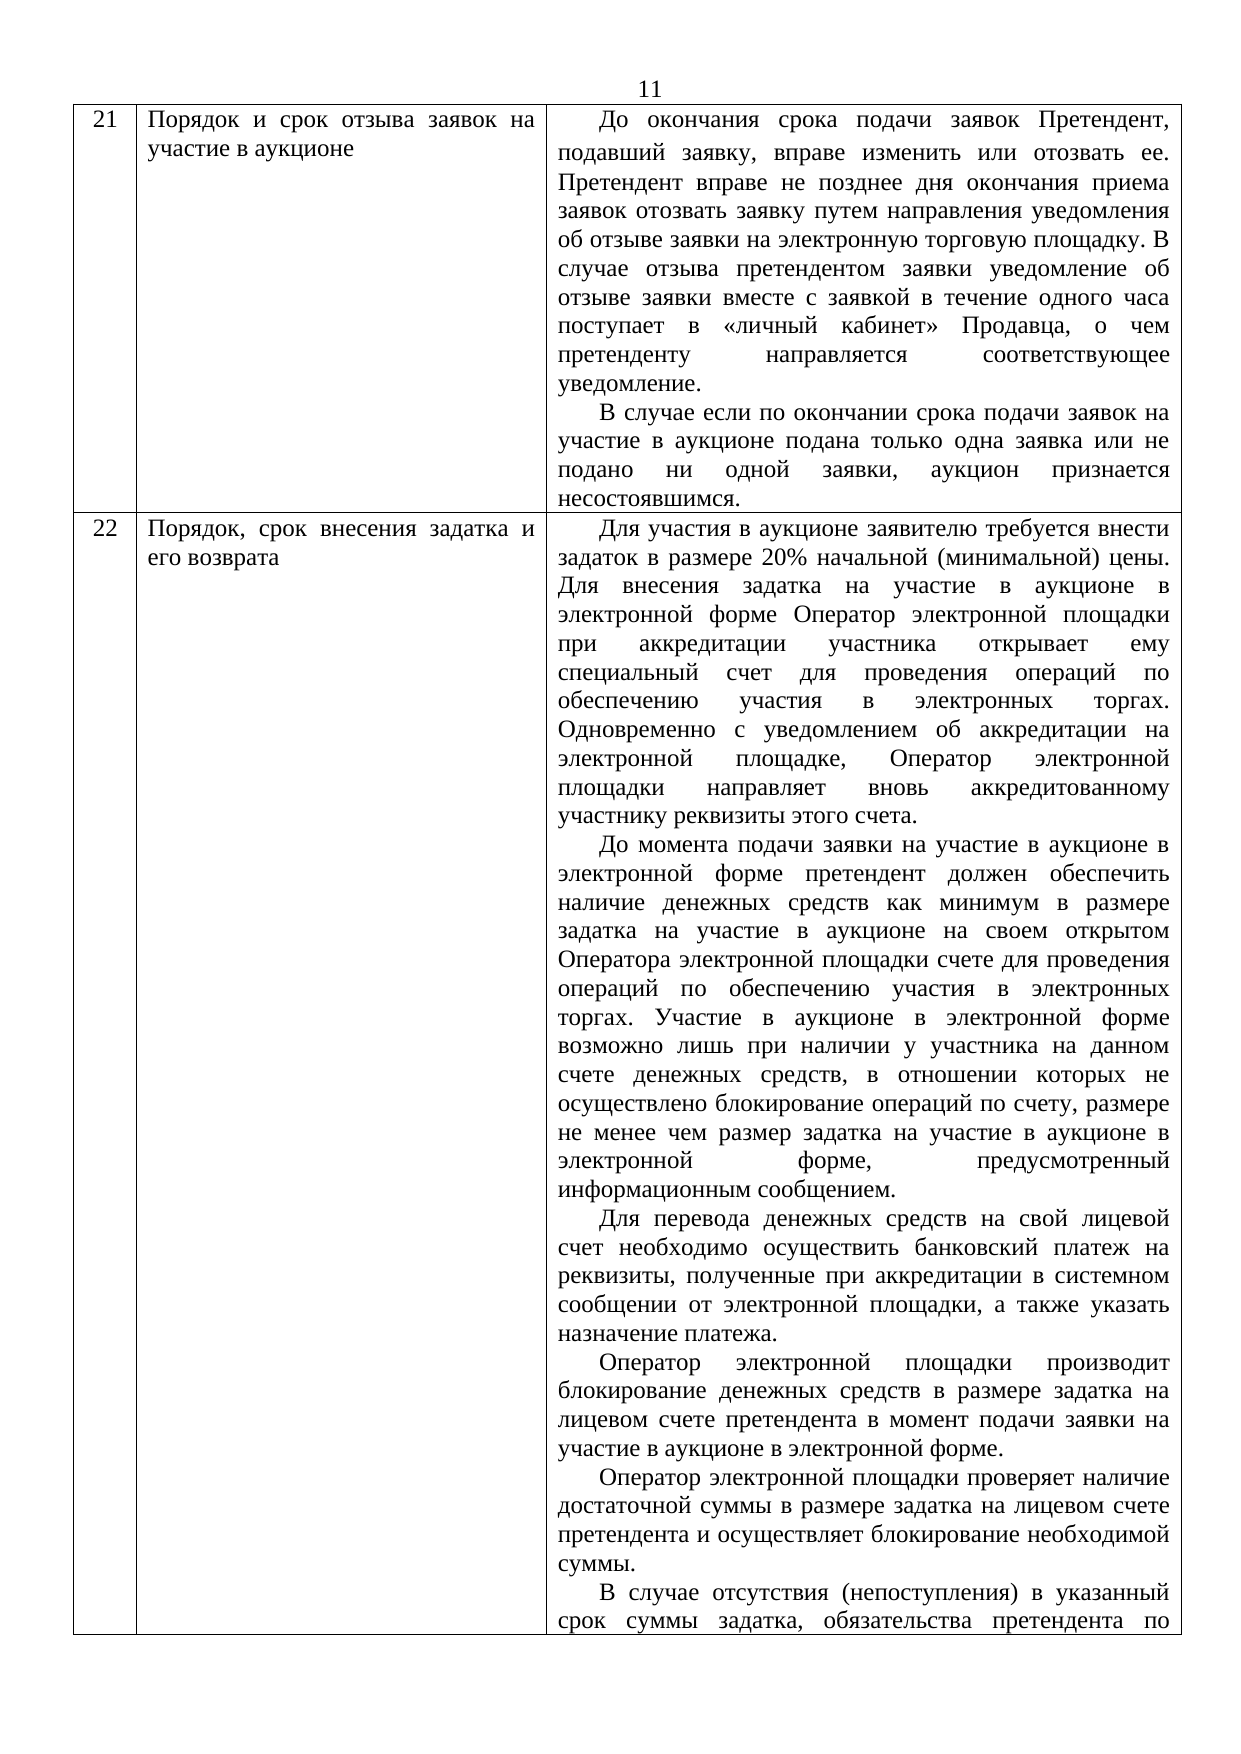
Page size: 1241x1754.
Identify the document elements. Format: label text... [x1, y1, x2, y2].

table_cell 22 [74, 513, 136, 1634]
table_cell До окончания срока подачи заявок Претендент, подавший заявку, вправе изменить или отозвать ее. Претендент вправе не позднее дня окончания приема заявок отозвать заявку путем направления уведомления об отзыве заявки на электронную торговую площадку. В случае отзыва претендентом заявки уведомление об отзыве заявки вместе с заявкой в течение одного часа поступает в «личный кабинет» Продавца, о чем претенденту направляется соответствующее уведомление. В случае если по окончании срока подачи заявок на участие в аукционе подана только одна заявка или не подано ни одной заявки, аукцион признается несостоявшимся. [547, 105, 1181, 512]
table_cell Порядок и срок отзыва заявок на участие в аукционе [137, 105, 546, 512]
table_cell 21 [74, 105, 136, 512]
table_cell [547, 513, 1181, 1634]
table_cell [137, 513, 546, 1634]
